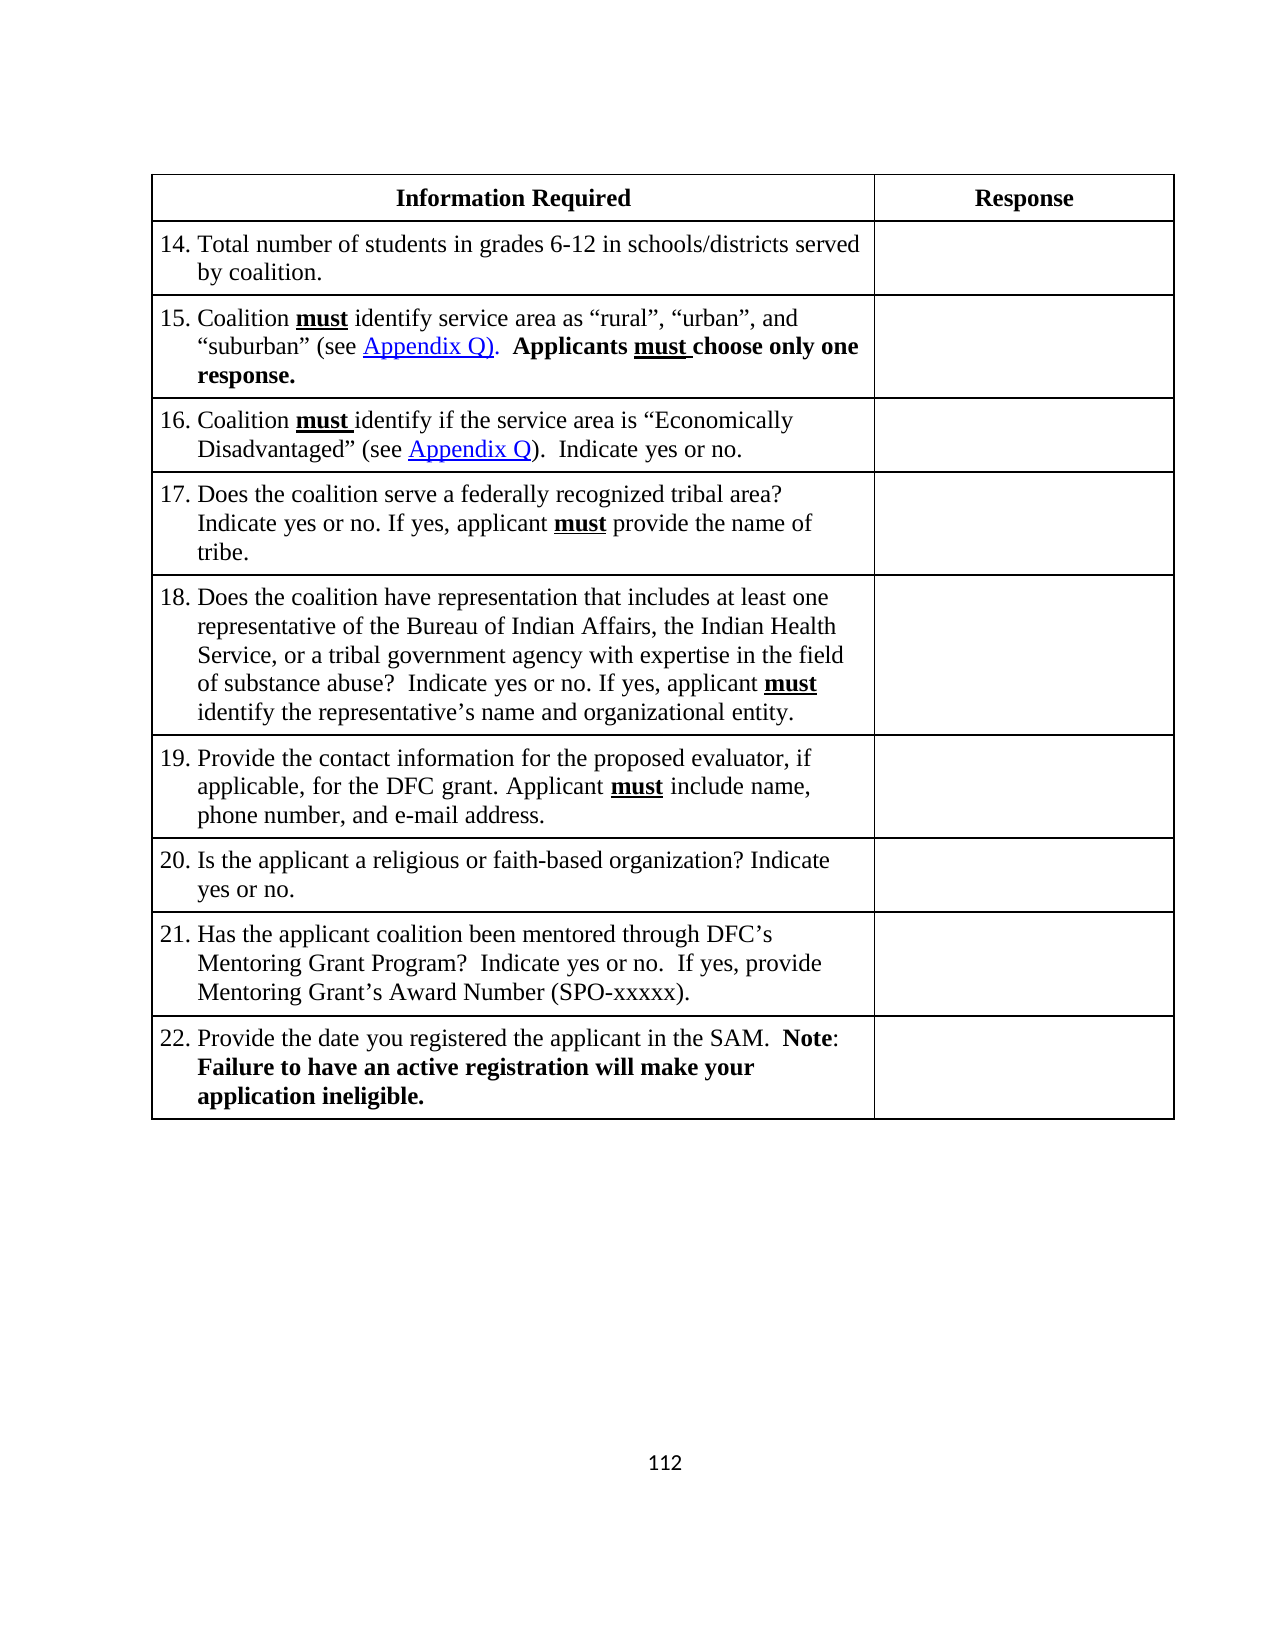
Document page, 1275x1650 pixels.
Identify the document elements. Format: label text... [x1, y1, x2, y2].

table_cell [875, 576, 1173, 734]
table_cell 22. Provide the date you registered the applicant in the SAM. Note: Failure to have an active registration will make your application ineligible. [153, 1017, 874, 1118]
table_cell 14. Total number of students in grades 6-12 in schools/districts served by coalition. [153, 222, 874, 294]
table_header Information Required [153, 175, 874, 220]
table_cell [875, 913, 1173, 1015]
table_cell 16. Coalition must identify if the service area is “Economically Disadvantaged” (see Appendix Q). Indicate yes or no. [153, 399, 874, 471]
table_cell 19. Provide the contact information for the proposed evaluator, if applicable, for the DFC grant. Applicant must include name, phone number, and e-mail address. [153, 736, 874, 837]
table_cell [875, 222, 1173, 294]
table_cell [875, 296, 1173, 397]
table_cell 21. Has the applicant coalition been mentored through DFC’s Mentoring Grant Program? Indicate yes or no. If yes, provide Mentoring Grant’s Award Number (SPO-xxxxx). [153, 913, 874, 1015]
table_cell 18. Does the coalition have representation that includes at least one representative of the Bureau of Indian Affairs, the Indian Health Service, or a tribal government agency with expertise in the field of substance abuse? Indicate yes or no. If yes, applicant must identify the representative’s name and organizational entity. [153, 576, 874, 734]
table_cell [875, 399, 1173, 471]
table_cell 20. Is the applicant a religious or faith-based organization? Indicate yes or no. [153, 839, 874, 911]
table_header Response [875, 175, 1173, 220]
table_cell [875, 473, 1173, 574]
table_cell [875, 1017, 1173, 1118]
table_cell 15. Coalition must identify service area as “rural”, “urban”, and “suburban” (see Appendix Q). Applicants must choose only one response. [153, 296, 874, 397]
table_cell [875, 736, 1173, 837]
table_cell 17. Does the coalition serve a federally recognized tribal area? Indicate yes or no. If yes, applicant must provide the name of tribe. [153, 473, 874, 574]
table_cell [875, 839, 1173, 911]
